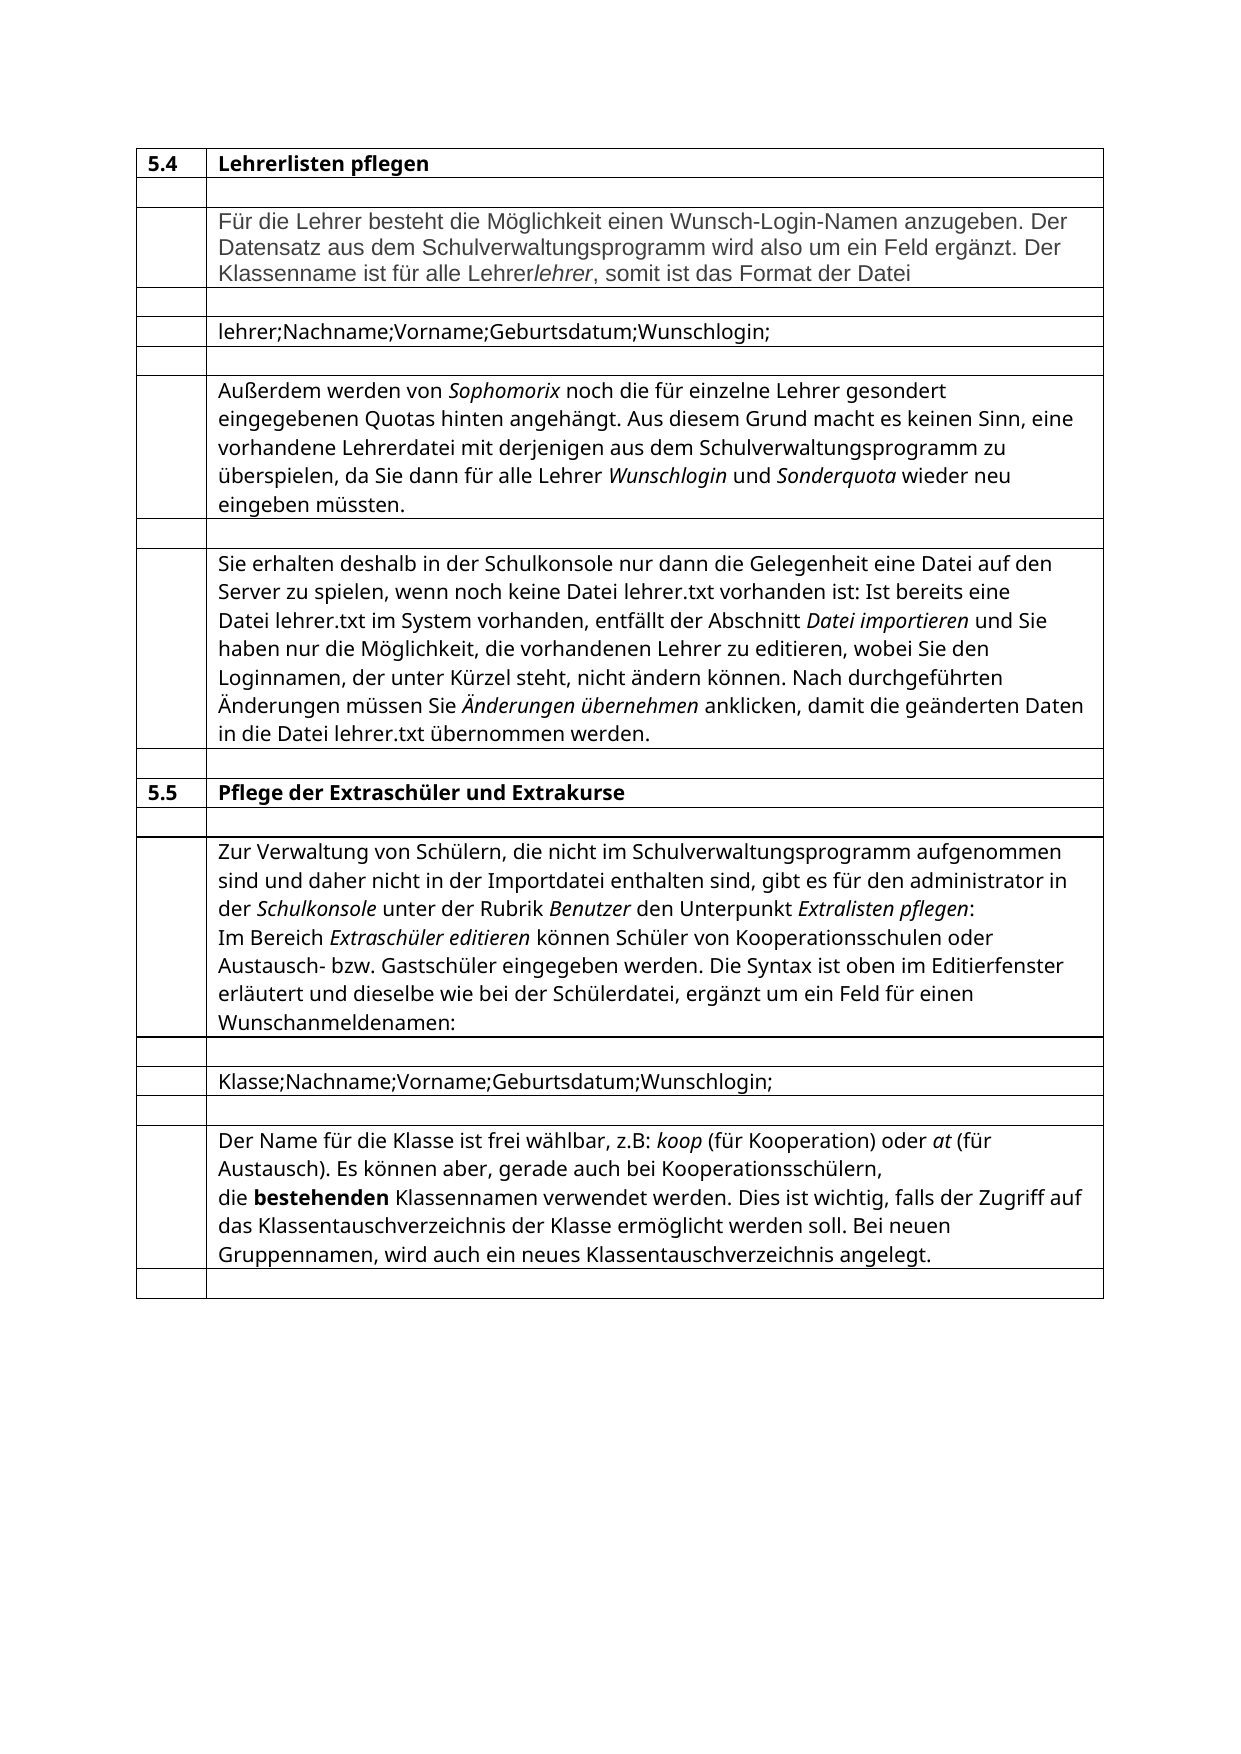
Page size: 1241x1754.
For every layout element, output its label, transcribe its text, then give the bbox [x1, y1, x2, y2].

table_cell [207, 749, 1103, 777]
table_cell Klasse;Nachname;Vorname;Geburtsdatum;Wunschlogin; [207, 1067, 1103, 1095]
table_header 5.4 [137, 149, 206, 177]
table_header Lehrerlisten pflegen [207, 149, 1103, 177]
table_cell Der Name für die Klasse ist frei wählbar, z.B: koop (für Kooperation) oder at (für Austausch). Es können aber, gerade auch bei Kooperationsschülern, die bestehenden Klassennamen verwendet werden. Dies ist wichtig, falls der Zugriff auf das Klassentauschverzeichnis der Klasse ermöglicht werden soll. Bei neuen Gruppennamen, wird auch ein neues Klassentauschverzeichnis angelegt. [207, 1126, 1103, 1268]
table_cell [207, 178, 1103, 207]
table_cell Zur Verwaltung von Schülern, die nicht im Schulverwaltungsprogramm aufgenommen sind und daher nicht in der Importdatei enthalten sind, gibt es für den administrator in der Schulkonsole unter der Rubrik Benutzer den Unterpunkt Extralisten pflegen: Im Bereich Extraschüler editieren können Schüler von Kooperationsschulen oder Austausch- bzw. Gastschüler eingegeben werden. Die Syntax ist oben im Editierfenster erläutert und dieselbe wie bei der Schülerdatei, ergänzt um ein Feld für einen Wunschanmeldenamen: [207, 838, 1103, 1036]
table_cell [207, 1038, 1103, 1066]
table_cell lehrer;Nachname;Vorname;Geburtsdatum;Wunschlogin; [207, 317, 1103, 346]
table_cell [207, 1269, 1103, 1298]
table_cell Sie erhalten deshalb in der Schulkonsole nur dann die Gelegenheit eine Datei auf den Server zu spielen, wenn noch keine Datei lehrer.txt vorhanden ist: Ist bereits eine Datei lehrer.txt im System vorhanden, entfällt der Abschnitt Datei importieren und Sie haben nur die Möglichkeit, die vorhandenen Lehrer zu editieren, wobei Sie den Loginnamen, der unter Kürzel steht, nicht ändern können. Nach durchgeführten Änderungen müssen Sie Änderungen übernehmen anklicken, damit die geänderten Daten in die Datei lehrer.txt übernommen werden. [207, 549, 1103, 748]
table_cell Außerdem werden von Sophomorix noch die für einzelne Lehrer gesondert eingegebenen Quotas hinten angehängt. Aus diesem Grund macht es keinen Sinn, eine vorhandene Lehrerdatei mit derjenigen aus dem Schulverwaltungsprogramm zu überspielen, da Sie dann für alle Lehrer Wunschlogin und Sonderquota wieder neu eingeben müssten. [207, 376, 1103, 518]
table_cell [137, 1067, 206, 1095]
table_cell [137, 1126, 206, 1268]
table_cell [137, 317, 206, 346]
table_cell [137, 178, 206, 207]
table_cell [137, 347, 206, 375]
table_cell [137, 519, 206, 548]
table_cell [137, 808, 206, 836]
table_cell [137, 838, 206, 1036]
table_cell [137, 1096, 206, 1125]
table_cell [137, 749, 206, 777]
table_cell [207, 519, 1103, 548]
table_cell [207, 808, 1103, 836]
table_cell Für die Lehrer besteht die Möglichkeit einen Wunsch-Login-Namen anzugeben. Der Datensatz aus dem Schulverwaltungsprogramm wird also um ein Feld ergänzt. Der Klassenname ist für alle Lehrerlehrer, somit ist das Format der Datei [207, 208, 1103, 287]
table_cell [207, 347, 1103, 375]
table_cell [137, 1038, 206, 1066]
table_cell [137, 376, 206, 518]
table_cell [137, 208, 206, 287]
table_cell [137, 549, 206, 748]
table_cell [137, 288, 206, 316]
table_cell 5.5 [137, 779, 206, 807]
table_cell [207, 1096, 1103, 1125]
table_cell [207, 288, 1103, 316]
table_cell Pflege der Extraschüler und Extrakurse [207, 779, 1103, 807]
table_cell [137, 1269, 206, 1298]
